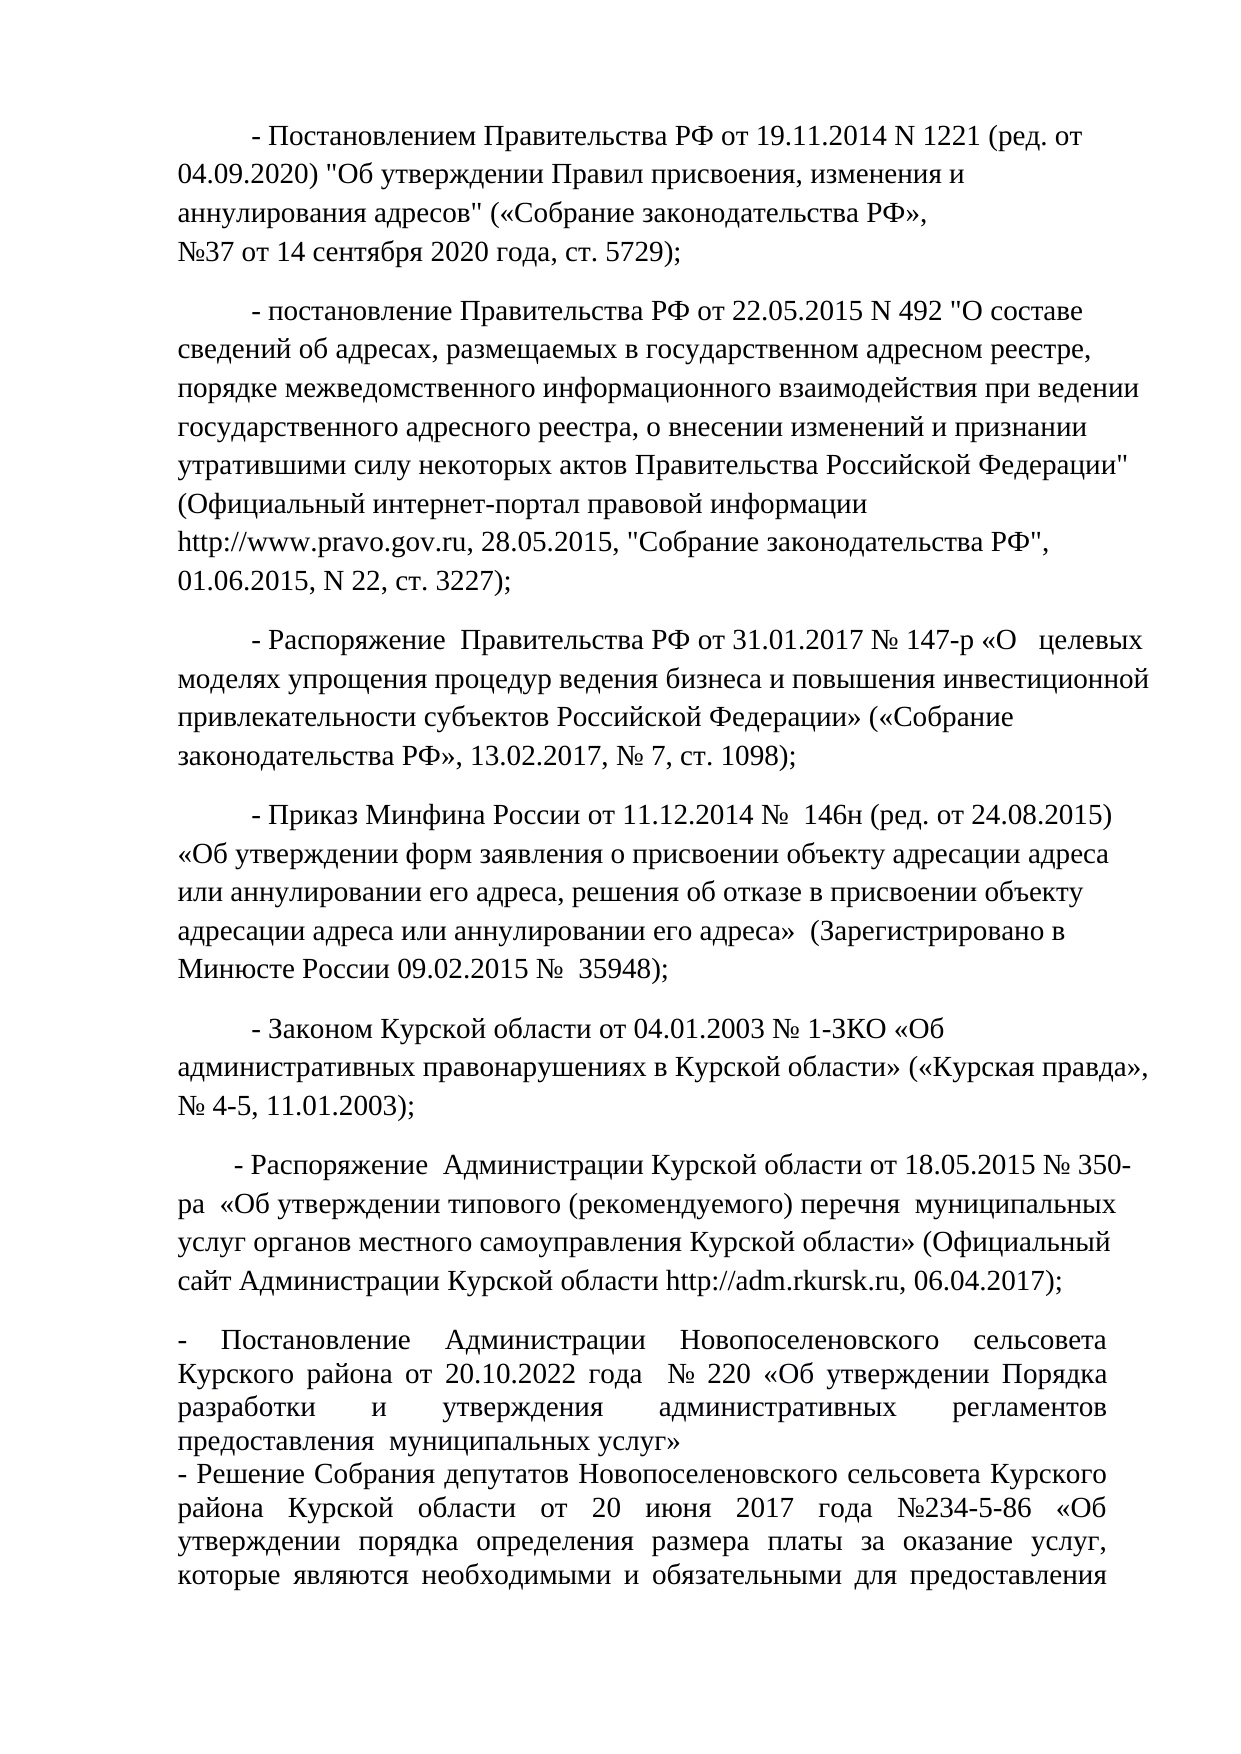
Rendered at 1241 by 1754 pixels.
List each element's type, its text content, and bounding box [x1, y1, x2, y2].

text - Распоряжение Правительства РФ от 31.01.2017 № 147-р «О целевых моделях упрощения процедур ведения бизнеса и повышения инвестиционной привлекательности субъектов Российской Федерации» («Собрание законодательства РФ», 13.02.2017, № 7, ст. 1098); [177, 622, 1152, 771]
text - Постановлением Правительства РФ от 19.11.2014 N 1221 (ред. от 04.09.2020) "Об утверждении Правил присвоения, изменения и аннулирования адресов" («Собрание законодательства РФ», №37 от 14 сентября 2020 года, ст. 5729); [177, 118, 1152, 267]
text - Постановление Администрации Новопоселеновского сельсовета Курского района от 20.10.2022 года № 220 «Об утверждении Порядка разработки и утверждения административных регламентов предоставления муниципальных услуг» [177, 1322, 1108, 1456]
text - Распоряжение Администрации Курской области от 18.05.2015 № 350-ра «Об утверждении типового (рекомендуемого) перечня муниципальных услуг органов местного самоуправления Курской области» (Официальный сайт Администрации Курской области http://adm.rkursk.ru, 06.04.2017); [177, 1147, 1152, 1296]
text - постановление Правительства РФ от 22.05.2015 N 492 "О составе сведений об адресах, размещаемых в государственном адресном реестре, порядке межведомственного информационного взаимодействия при ведении государственного адресного реестра, о внесении изменений и признании утратившими силу некоторых актов Правительства Российской Федерации" (Официальный интернет-портал правовой информации http://www.pravo.gov.ru, 28.05.2015, "Собрание законодательства РФ", 01.06.2015, N 22, ст. 3227); [177, 293, 1152, 596]
text - Законом Курской области от 04.01.2003 № 1-ЗКО «Об административных правонарушениях в Курской области» («Курская правда», № 4-5, 11.01.2003); [177, 1011, 1152, 1121]
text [177, 1456, 1108, 1591]
text - Приказ Минфина России от 11.12.2014 № 146н (ред. от 24.08.2015) «Об утверждении форм заявления о присвоении объекту адресации адреса или аннулировании его адреса, решения об отказе в присвоении объекту адресации адреса или аннулировании его адреса» (Зарегистрировано в Минюсте России 09.02.2015 № 35948); [177, 797, 1152, 985]
